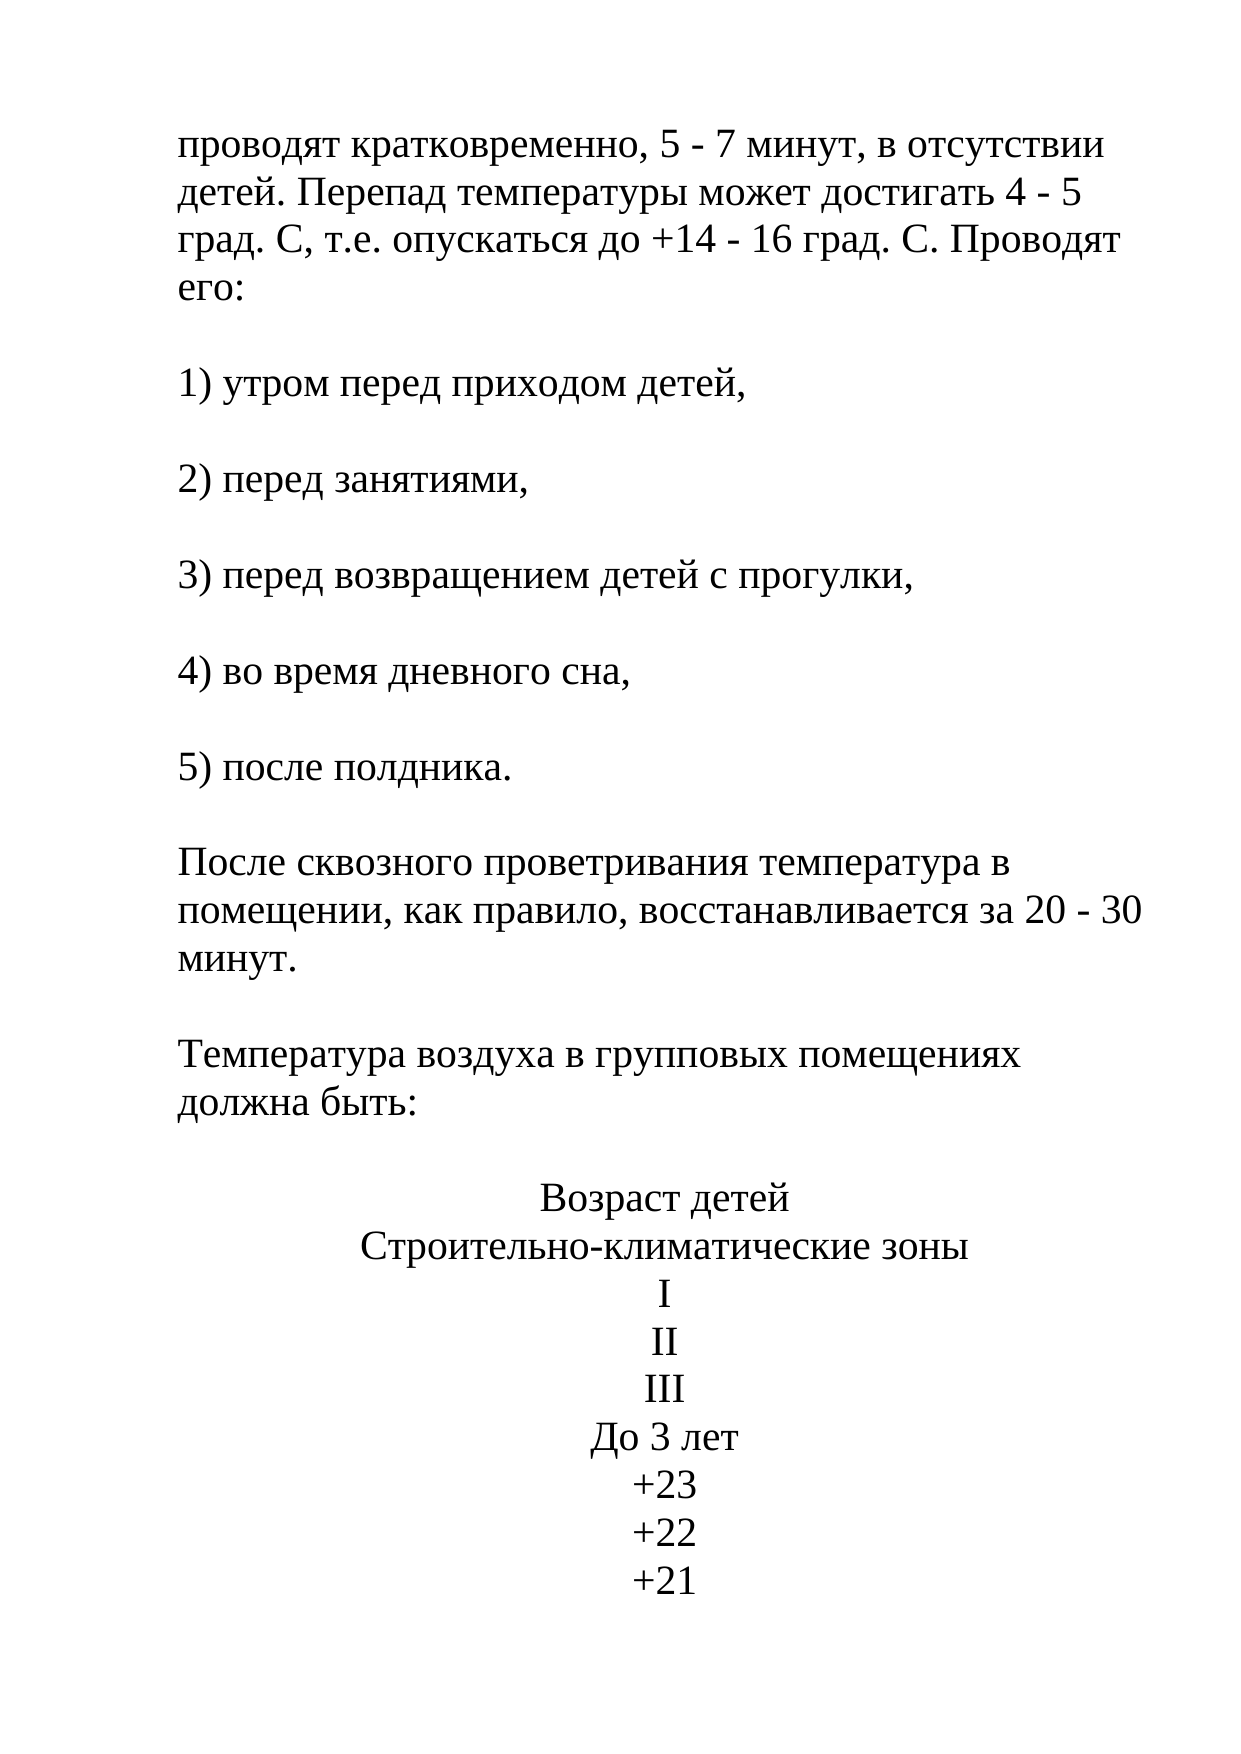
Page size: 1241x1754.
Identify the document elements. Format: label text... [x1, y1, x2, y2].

text +21 [177, 1556, 1152, 1603]
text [177, 118, 1152, 310]
text 1) утром перед приходом детей, [177, 358, 1152, 406]
text +22 [177, 1508, 1152, 1556]
text Строительно-климатические зоны [177, 1220, 1152, 1268]
text +23 [177, 1460, 1152, 1508]
text 2) перед занятиями, [177, 453, 1152, 501]
text II [177, 1316, 1152, 1364]
text 4) во время дневного сна, [177, 645, 1152, 693]
text До 3 лет [177, 1412, 1152, 1460]
text 3) перед возвращением детей с прогулки, [177, 549, 1152, 597]
text После сквозного проветривания температура в помещении, как правило, восстанавливается за 20 - 30 минут. [177, 837, 1152, 981]
text 5) после полдника. [177, 741, 1152, 789]
text Температура воздуха в групповых помещениях должна быть: [177, 1028, 1152, 1124]
text I [177, 1268, 1152, 1316]
text III [177, 1364, 1152, 1412]
text Возраст детей [177, 1172, 1152, 1220]
